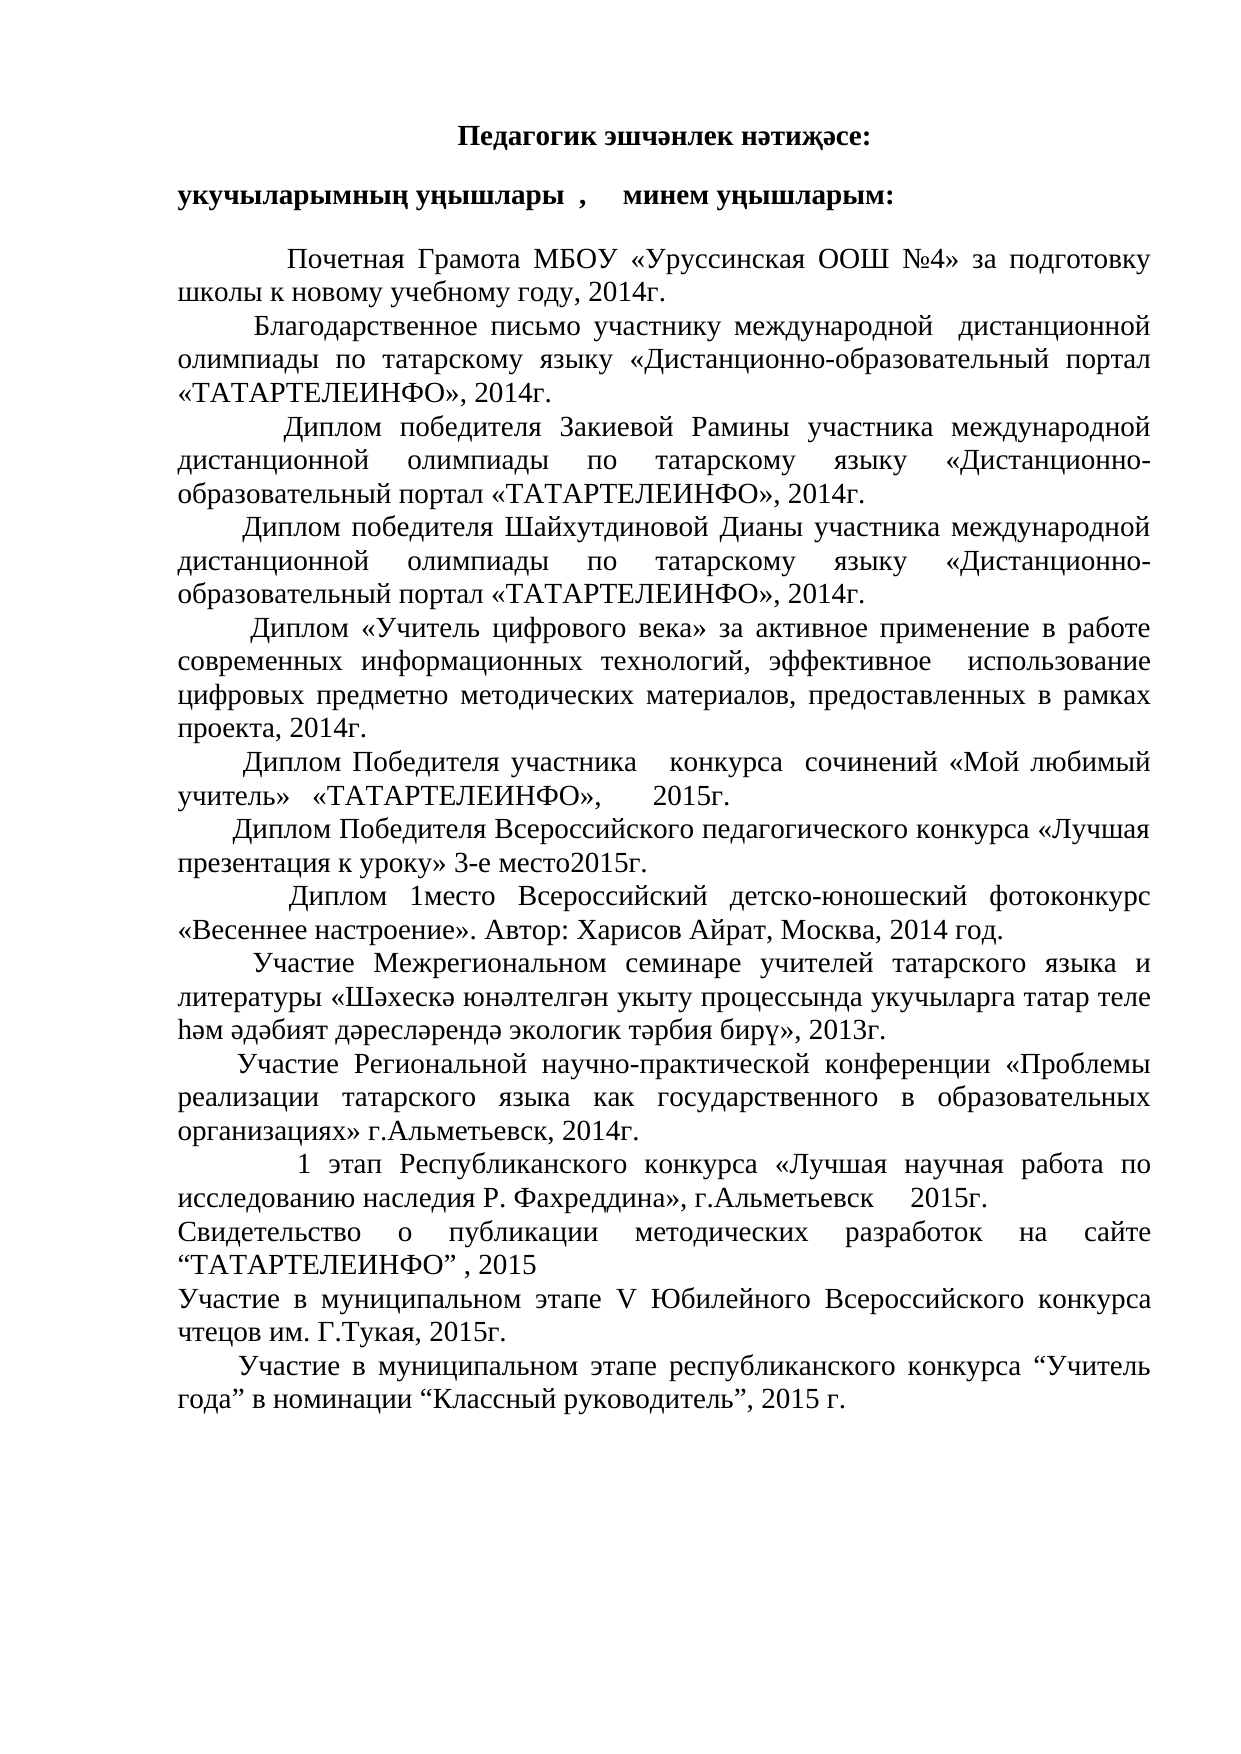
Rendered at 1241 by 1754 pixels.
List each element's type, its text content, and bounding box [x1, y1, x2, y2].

text Участие в муниципальном этапе V Юбилейного Всероссийского конкурса чтецов им. Г.Тукая, 2015г. [177, 1281, 1152, 1348]
text Диплом Победителя участника конкурса сочинений «Мой любимый учитель» «ТАТАРТЕЛЕИНФО», 2015г. [177, 744, 1152, 811]
text Благодарственное письмо участнику международной дистанционной олимпиады по татарскому языку «Дистанционно-образовательный портал «ТАТАРТЕЛЕИНФО», 2014г. [177, 308, 1152, 409]
text Диплом «Учитель цифрового века» за активное применение в работе современных информационных технологий, эффективное использование цифровых предметно методических материалов, предоставленных в рамках проекта, 2014г. [177, 610, 1152, 744]
text Свидетельство о публикации методических разработок на сайте “ТАТАРТЕЛЕИНФО” , 2015 [177, 1214, 1152, 1281]
text Диплом победителя Закиевой Рамины участника международной дистанционной олимпиады по татарскому языку «Дистанционно-образовательный портал «ТАТАРТЕЛЕИНФО», 2014г. [177, 409, 1152, 509]
text Педагогик эшчәнлек нәтиҗәсе: [177, 118, 1152, 152]
text Диплом 1место Всероссийский детско-юношеский фотоконкурс «Весеннее настроение». Автор: Харисов Айрат, Москва, 2014 год. [177, 878, 1152, 945]
text Диплом победителя Шайхутдиновой Дианы участника международной дистанционной олимпиады по татарскому языку «Дистанционно-образовательный портал «ТАТАРТЕЛЕИНФО», 2014г. [177, 509, 1152, 610]
text 1 этап Республиканского конкурса «Лучшая научная работа по исследованию наследия Р. Фахреддина», г.Альметьевск 2015г. [177, 1147, 1152, 1214]
text Участие Региональной научно-практической конференции «Проблемы реализации татарского языка как государственного в образовательных организациях» г.Альметьевск, 2014г. [177, 1046, 1152, 1147]
text Участие в муниципальном этапе республиканского конкурса “Учитель года” в номинации “Классный руководитель”, 2015 г. [177, 1348, 1152, 1415]
text Участие Межрегиональном семинаре учителей татарского языка и литературы «Шәхескә юнәлтелгән укыту процессында укучыларга татар теле һәм әдәбият дәресләрендә экологик тәрбия бирү», 2013г. [177, 945, 1152, 1046]
list укучыларымның уңышлары , минем уңышларым: [177, 177, 1152, 211]
text Почетная Грамота МБОУ «Уруссинская ООШ №4» за подготовку школы к новому учебному году, 2014г. [177, 241, 1152, 308]
text Диплом Победителя Всероссийского педагогического конкурса «Лучшая презентация к уроку» 3-е место2015г. [177, 811, 1152, 878]
